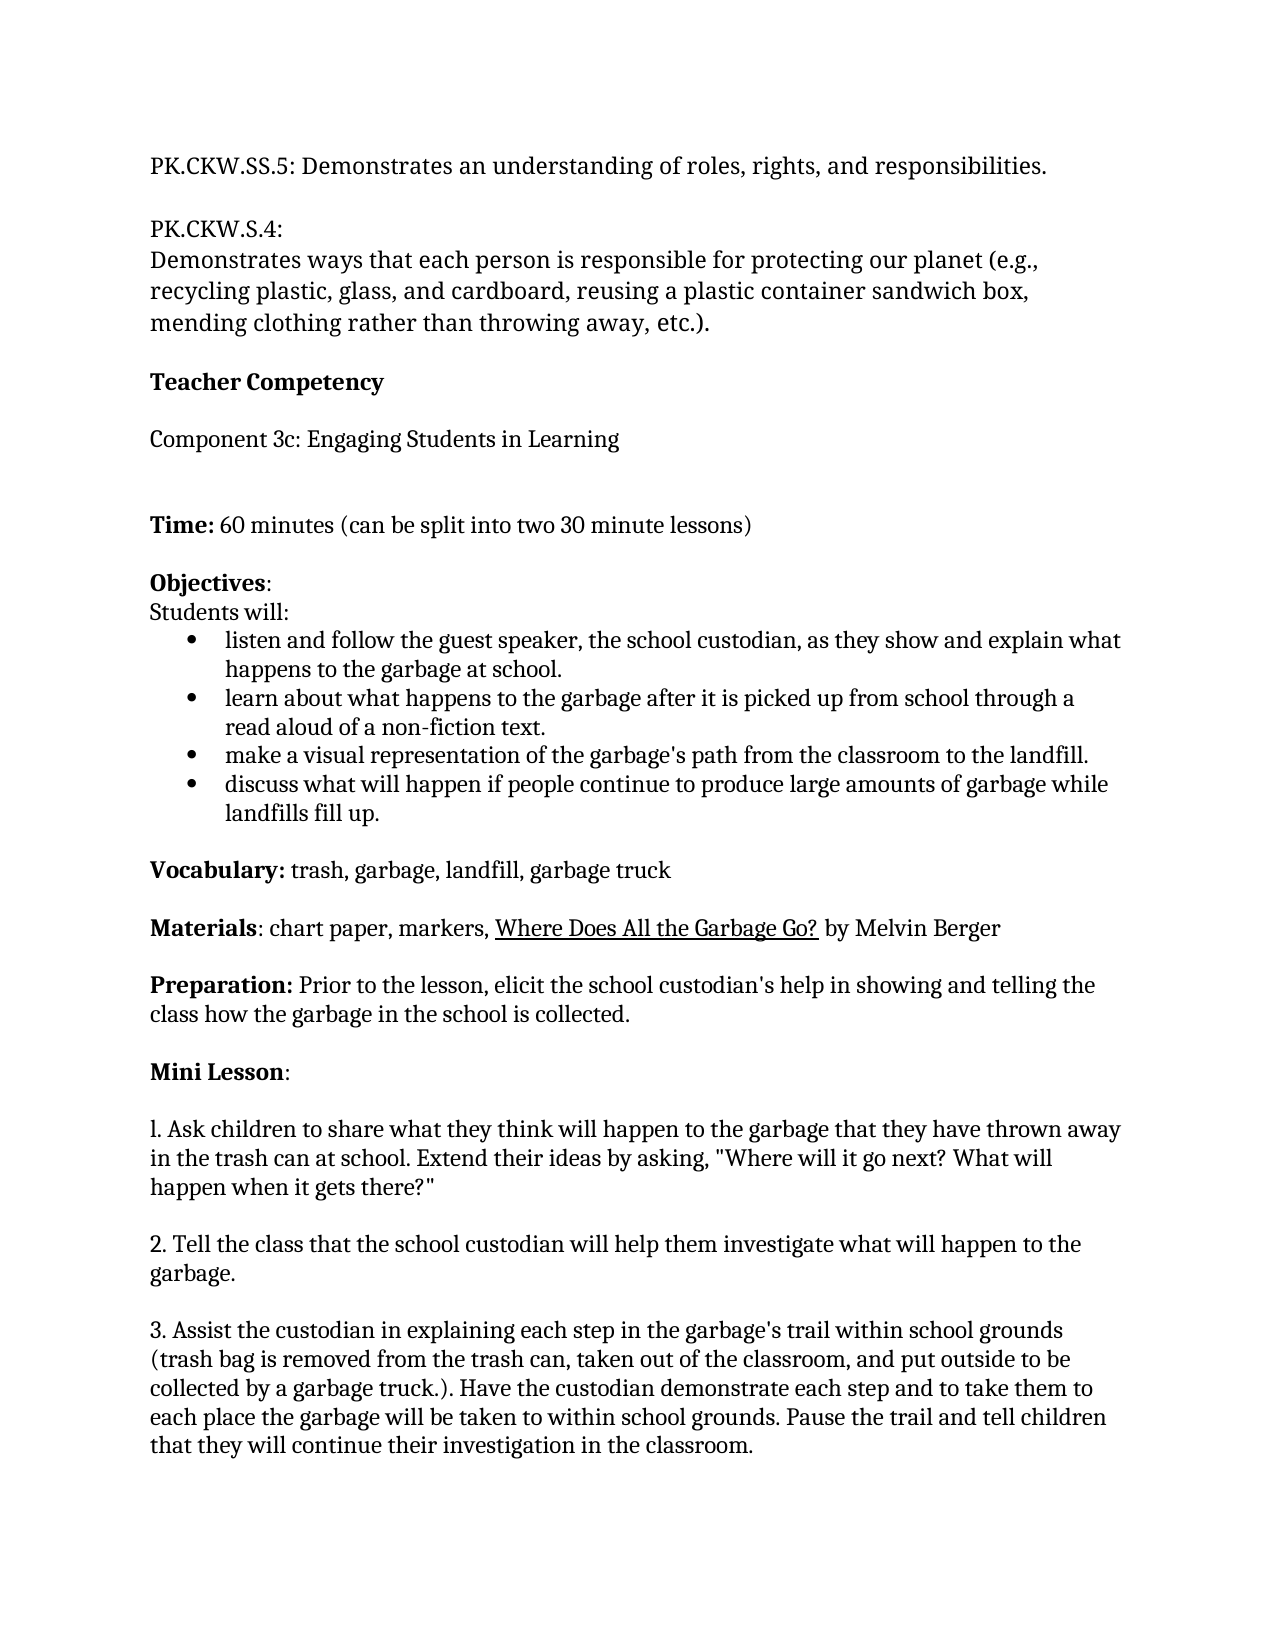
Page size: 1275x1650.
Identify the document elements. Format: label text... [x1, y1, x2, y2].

text Teacher Competency [150, 368, 1125, 396]
text Demonstrates ways that each person is responsible for protecting our planet (e.g., recycling plastic, glass, and cardboard, reusing a plastic container sandwich box, mending clothing rather than throwing away, etc.). [150, 244, 1125, 339]
text 3. Assist the custodian in explaining each step in the garbage's trail within school grounds (trash bag is removed from the trash can, taken out of the classroom, and put outside to be collected by a garbage truck.). Have the custodian demonstrate each step and to take them to each place the garbage will be taken to within school grounds. Pause the trail and tell children that they will continue their investigation in the classroom. [150, 1316, 1125, 1460]
text Component 3c: Engaging Students in Learning [150, 425, 1125, 454]
text Students will: [150, 598, 1125, 626]
list discuss what will happen if people continue to produce large amounts of garbage while landfills fill up. [187, 770, 1125, 828]
text 2. Tell the class that the school custodian will help them investigate what will happen to the garbage. [150, 1230, 1125, 1288]
text Mini Lesson: [150, 1058, 1125, 1086]
list listen and follow the guest speaker, the school custodian, as they show and explain what happens to the garbage at school. [187, 626, 1125, 684]
text Vocabulary: trash, garbage, landfill, garbage truck [150, 856, 1125, 885]
text l. Ask children to share what they think will happen to the garbage that they have thrown away in the trash can at school. Extend their ideas by asking, "Where will it go next? What will happen when it gets there?" [150, 1115, 1125, 1201]
text Materials: chart paper, markers, Where Does All the Garbage Go? by Melvin Berger [150, 914, 1125, 943]
text Time: 60 minutes (can be split into two 30 minute lessons) [150, 511, 1125, 540]
text Objectives: [150, 569, 1125, 598]
text PK.CKW.SS.5: Demonstrates an understanding of roles, rights, and responsibilities. [150, 150, 1125, 181]
text Preparation: Prior to the lesson, elicit the school custodian's help in showing and telling the class how the garbage in the school is collected. [150, 971, 1125, 1029]
text PK.CKW.S.4: [150, 212, 1125, 244]
list learn about what happens to the garbage after it is picked up from school through a read aloud of a non-fiction text. [187, 684, 1125, 741]
list make a visual representation of the garbage's path from the classroom to the landfill. [187, 741, 1125, 770]
